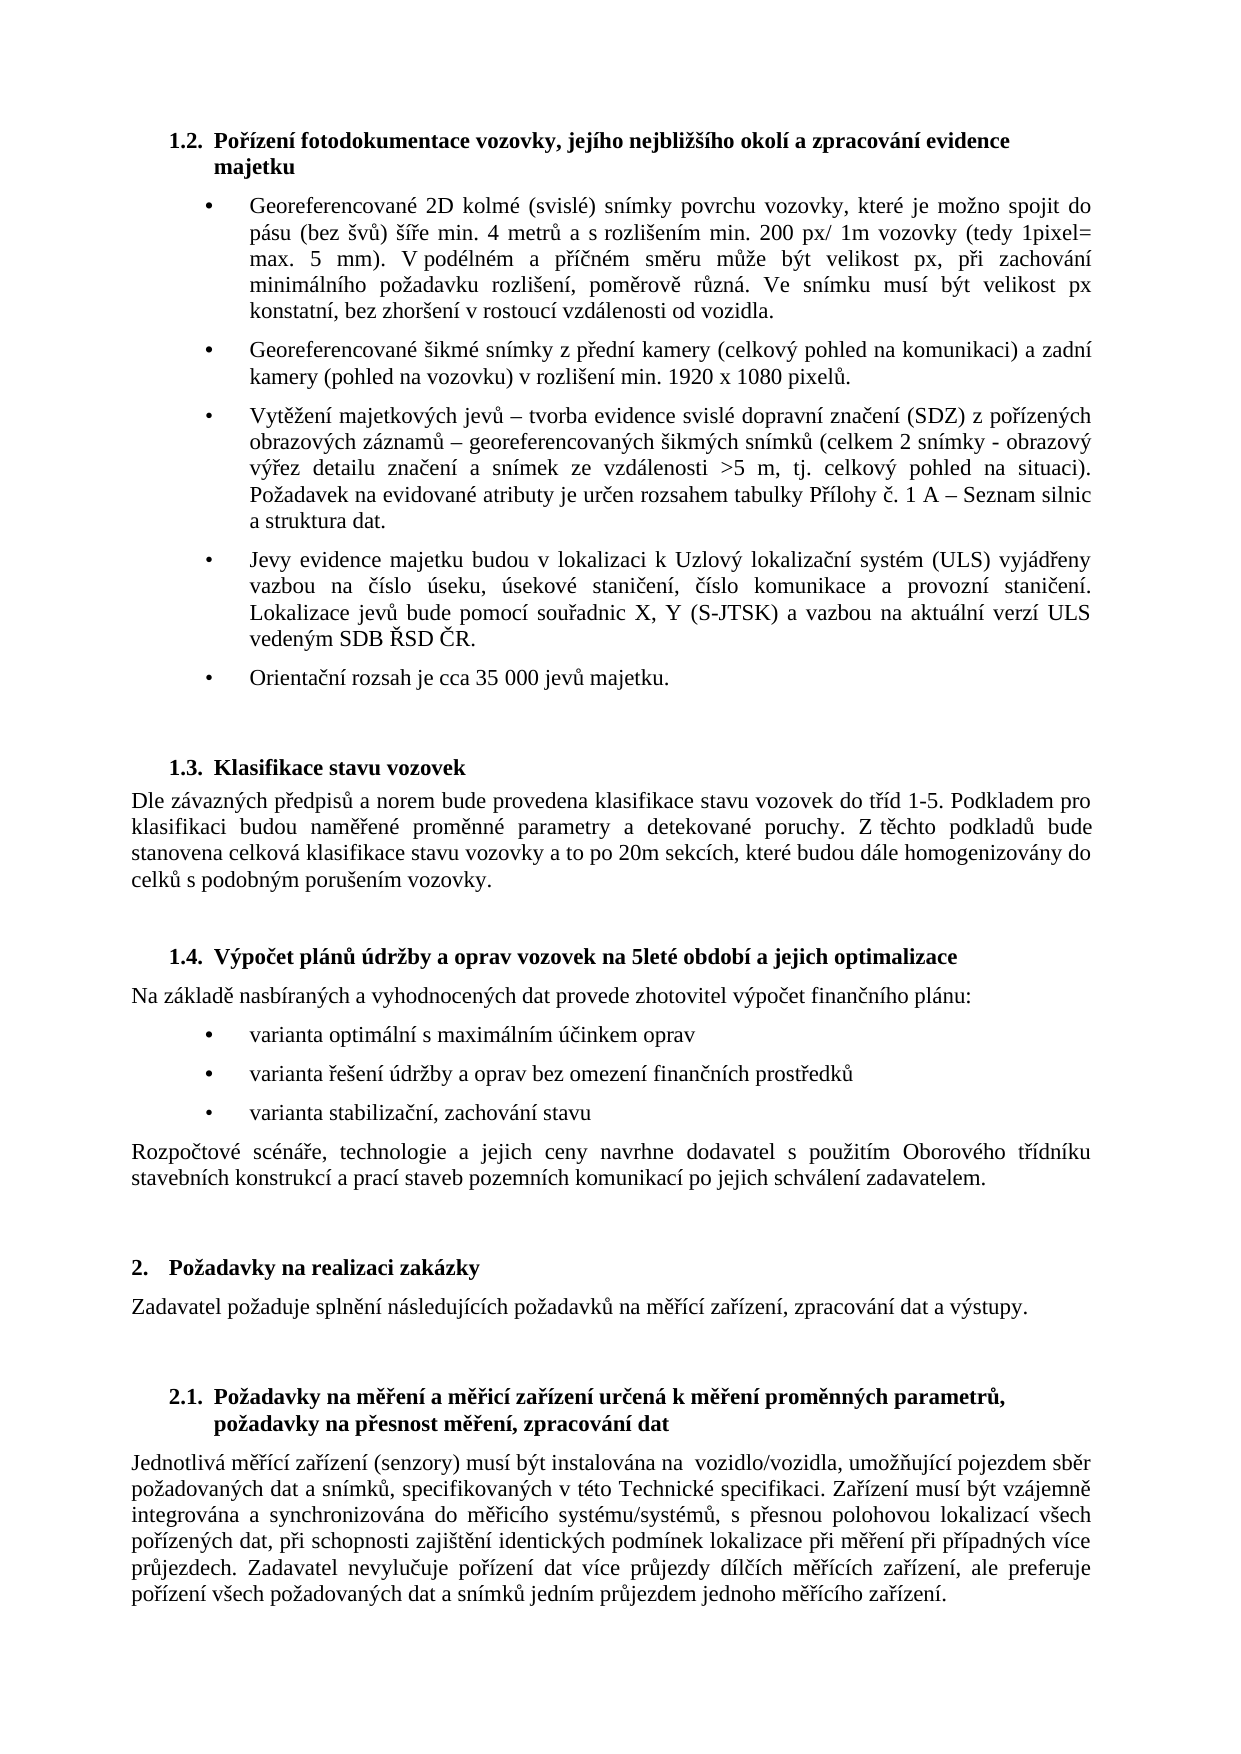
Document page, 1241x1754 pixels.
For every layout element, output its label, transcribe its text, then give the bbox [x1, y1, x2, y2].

text Jednotlivá měřící zařízení (senzory) musí být instalována na vozidlo/vozidla, umožňující pojezdem sběr požadovaných dat a snímků, specifikovaných v této Technické specifikaci. Zařízení musí být vzájemně integrována a synchronizována do měřicího systému/systémů, s přesnou polohovou lokalizací všech pořízených dat, při schopnosti zajištění identických podmínek lokalizace při měření při případných více průjezdech. Zadavatel nevylučuje pořízení dat více průjezdy dílčích měřících zařízení, ale preferuje pořízení všech požadovaných dat a snímků jedním průjezdem jednoho měřícího zařízení. [131, 1448, 1092, 1607]
text Rozpočtové scénáře, technologie a jejich ceny navrhne dodavatel s použitím Oborového třídníku stavebních konstrukcí a prací staveb pozemních komunikací po jejich schválení zadavatelem. [131, 1138, 1092, 1190]
list varianta stabilizační, zachování stavu [205, 1099, 1092, 1125]
list Jevy evidence majetku budou v lokalizaci k Uzlový lokalizační systém (ULS) vyjádřeny vazbou na číslo úseku, úsekové staničení, číslo komunikace a provozní staničení. Lokalizace jevů bude pomocí souřadnic X, Y (S-JTSK) a vazbou na aktuální verzí ULS vedeným SDB ŘSD ČR. [205, 546, 1092, 651]
subtitle Požadavky na realizaci zakázky [131, 1254, 1092, 1281]
subtitle Požadavky na měření a měřicí zařízení určená k měření proměnných parametrů, požadavky na přesnost měření, zpracování dat [169, 1383, 1092, 1436]
list varianta optimální s maximálním účinkem oprav [205, 1021, 1092, 1047]
list Georeferencované šikmé snímky z přední kamery (celkový pohled na komunikaci) a zadní kamery (pohled na vozovku) v rozlišení min. 1920 x 1080 pixelů. [205, 336, 1092, 389]
list Vytěžení majetkových jevů – tvorba evidence svislé dopravní značení (SDZ) z pořízených obrazových záznamů – georeferencovaných šikmých snímků (celkem 2 snímky - obrazový výřez detailu značení a snímek ze vzdálenosti >5 m, tj. celkový pohled na situaci). Požadavek na evidované atributy je určen rozsahem tabulky Přílohy č. 1 A – Seznam silnic a struktura dat. [205, 402, 1092, 533]
list Georeferencované 2D kolmé (svislé) snímky povrchu vozovky, které je možno spojit do pásu (bez švů) šíře min. 4 metrů a s rozlišením min. 200 px/ 1m vozovky (tedy 1pixel= max. 5 mm). V podélném a příčném směru může být velikost px, při zachování minimálního požadavku rozlišení, poměrově různá. Ve snímku musí být velikost px konstatní, bez zhoršení v rostoucí vzdálenosti od vozidla. [205, 192, 1092, 324]
list Orientační rozsah je cca 35 000 jevů majetku. [205, 664, 1092, 690]
subtitle Klasifikace stavu vozovek [169, 754, 1092, 780]
subtitle Pořízení fotodokumentace vozovky, jejího nejbližšího okolí a zpracování evidence majetku [169, 127, 1092, 180]
text Zadavatel požaduje splnění následujících požadavků na měřící zařízení, zpracování dat a výstupy. [131, 1293, 1092, 1319]
text Na základě nasbíraných a vyhodnocených dat provede zhotovitel výpočet finančního plánu: [131, 982, 1092, 1009]
text Dle závazných předpisů a norem bude provedena klasifikace stavu vozovek do tříd 1-5. Podkladem pro klasifikaci budou naměřené proměnné parametry a detekované poruchy. Z těchto podkladů bude stanovena celková klasifikace stavu vozovky a to po 20m sekcích, které budou dále homogenizovány do celků s podobným porušením vozovky. [131, 787, 1092, 892]
list varianta řešení údržby a oprav bez omezení finančních prostředků [205, 1060, 1092, 1086]
subtitle Výpočet plánů údržby a oprav vozovek na 5leté období a jejich optimalizace [169, 943, 1092, 970]
